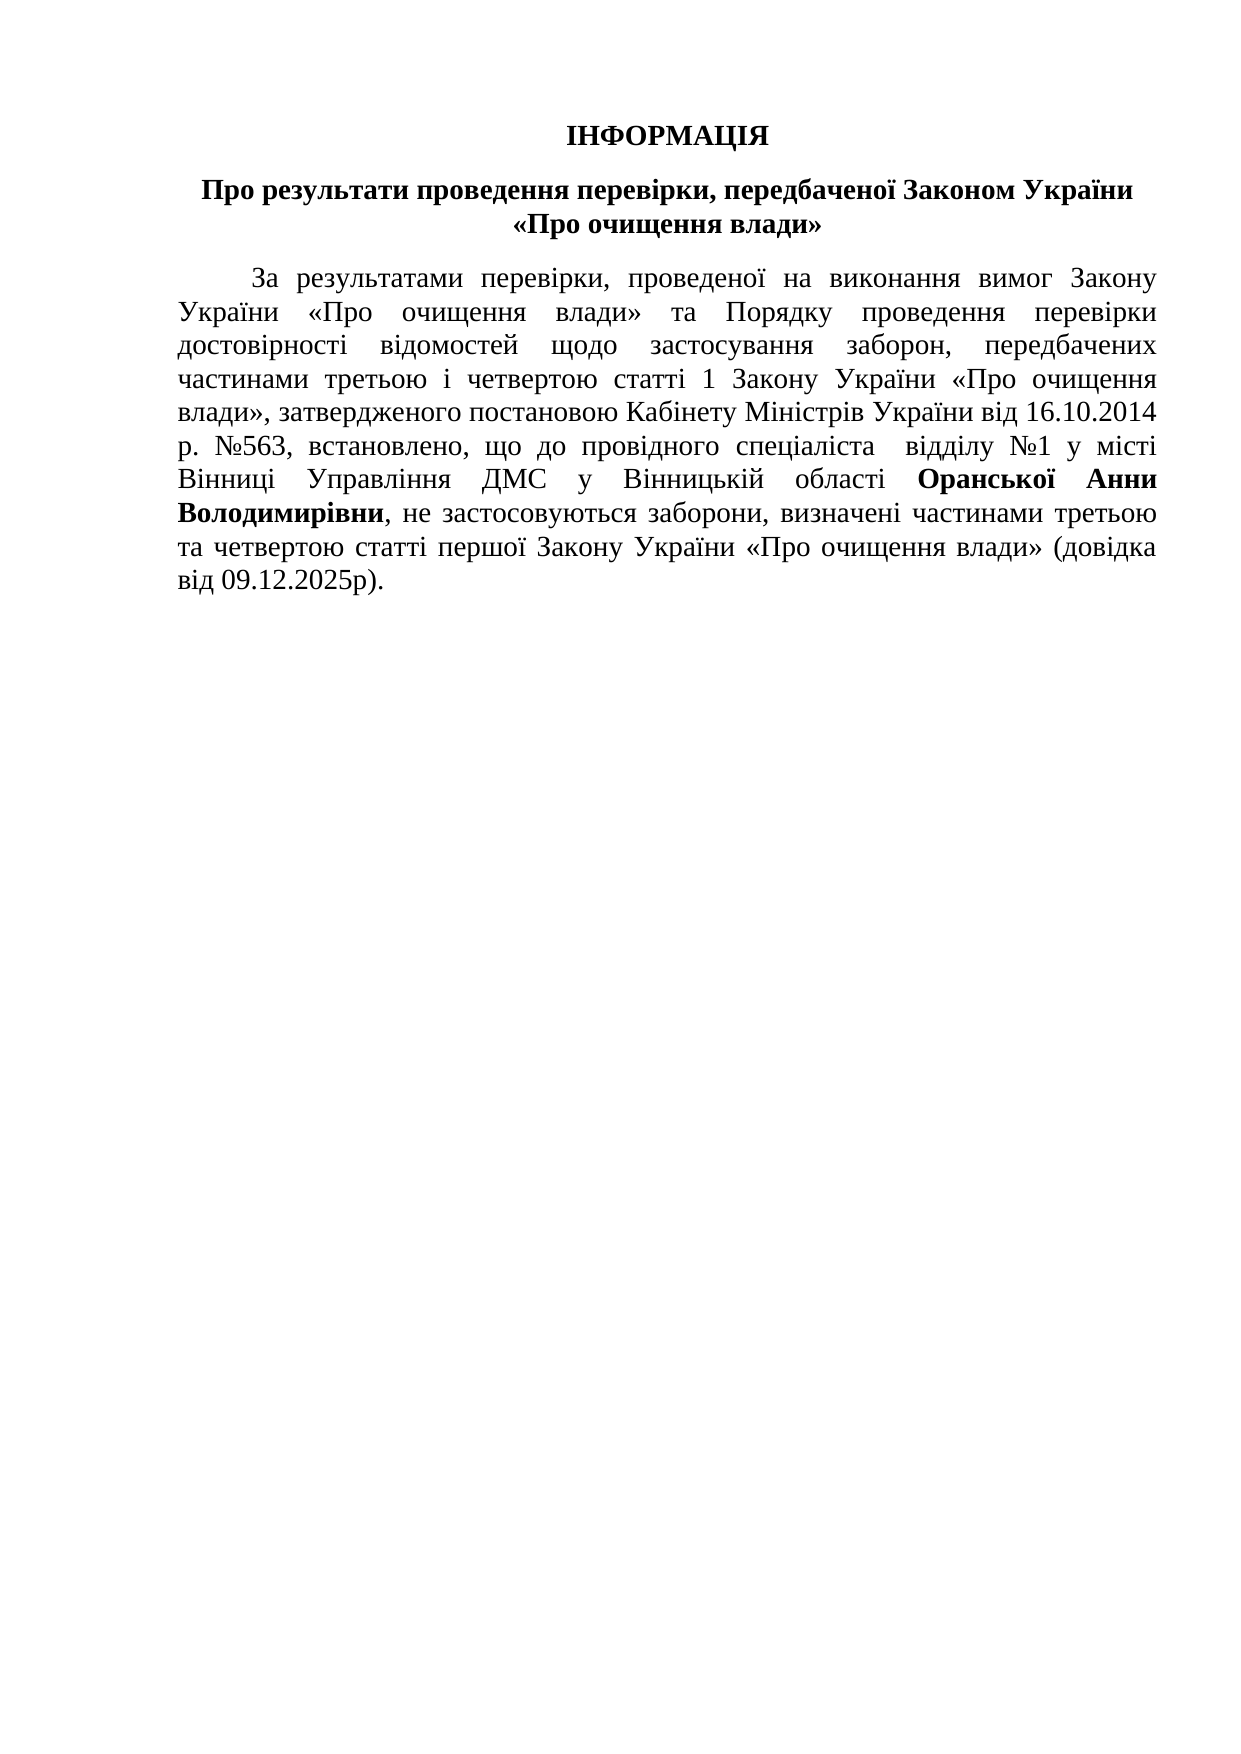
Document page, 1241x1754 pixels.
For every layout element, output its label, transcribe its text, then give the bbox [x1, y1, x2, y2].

text ІНФОРМАЦІЯ [177, 118, 1157, 152]
text За результатами перевірки, проведеної на виконання вимог Закону України «Про очищення влади» та Порядку проведення перевірки достовірності відомостей щодо застосування заборон, передбачених частинами третьою і четвертою статті 1 Закону України «Про очищення влади», затвердженого постановою Кабінету Міністрів України від 16.10.2014 р. №563, встановлено, що до провідного спеціаліста відділу №1 у місті Вінниці Управління ДМС у Вінницькій області Оранської Анни Володимирівни, не застосовуються заборони, визначені частинами третьою та четвертою статті першої Закону України «Про очищення влади» (довідка від 09.12.2025р). [177, 260, 1157, 596]
text Про результати проведення перевірки, передбаченої Законом України «Про очищення влади» [177, 172, 1157, 239]
